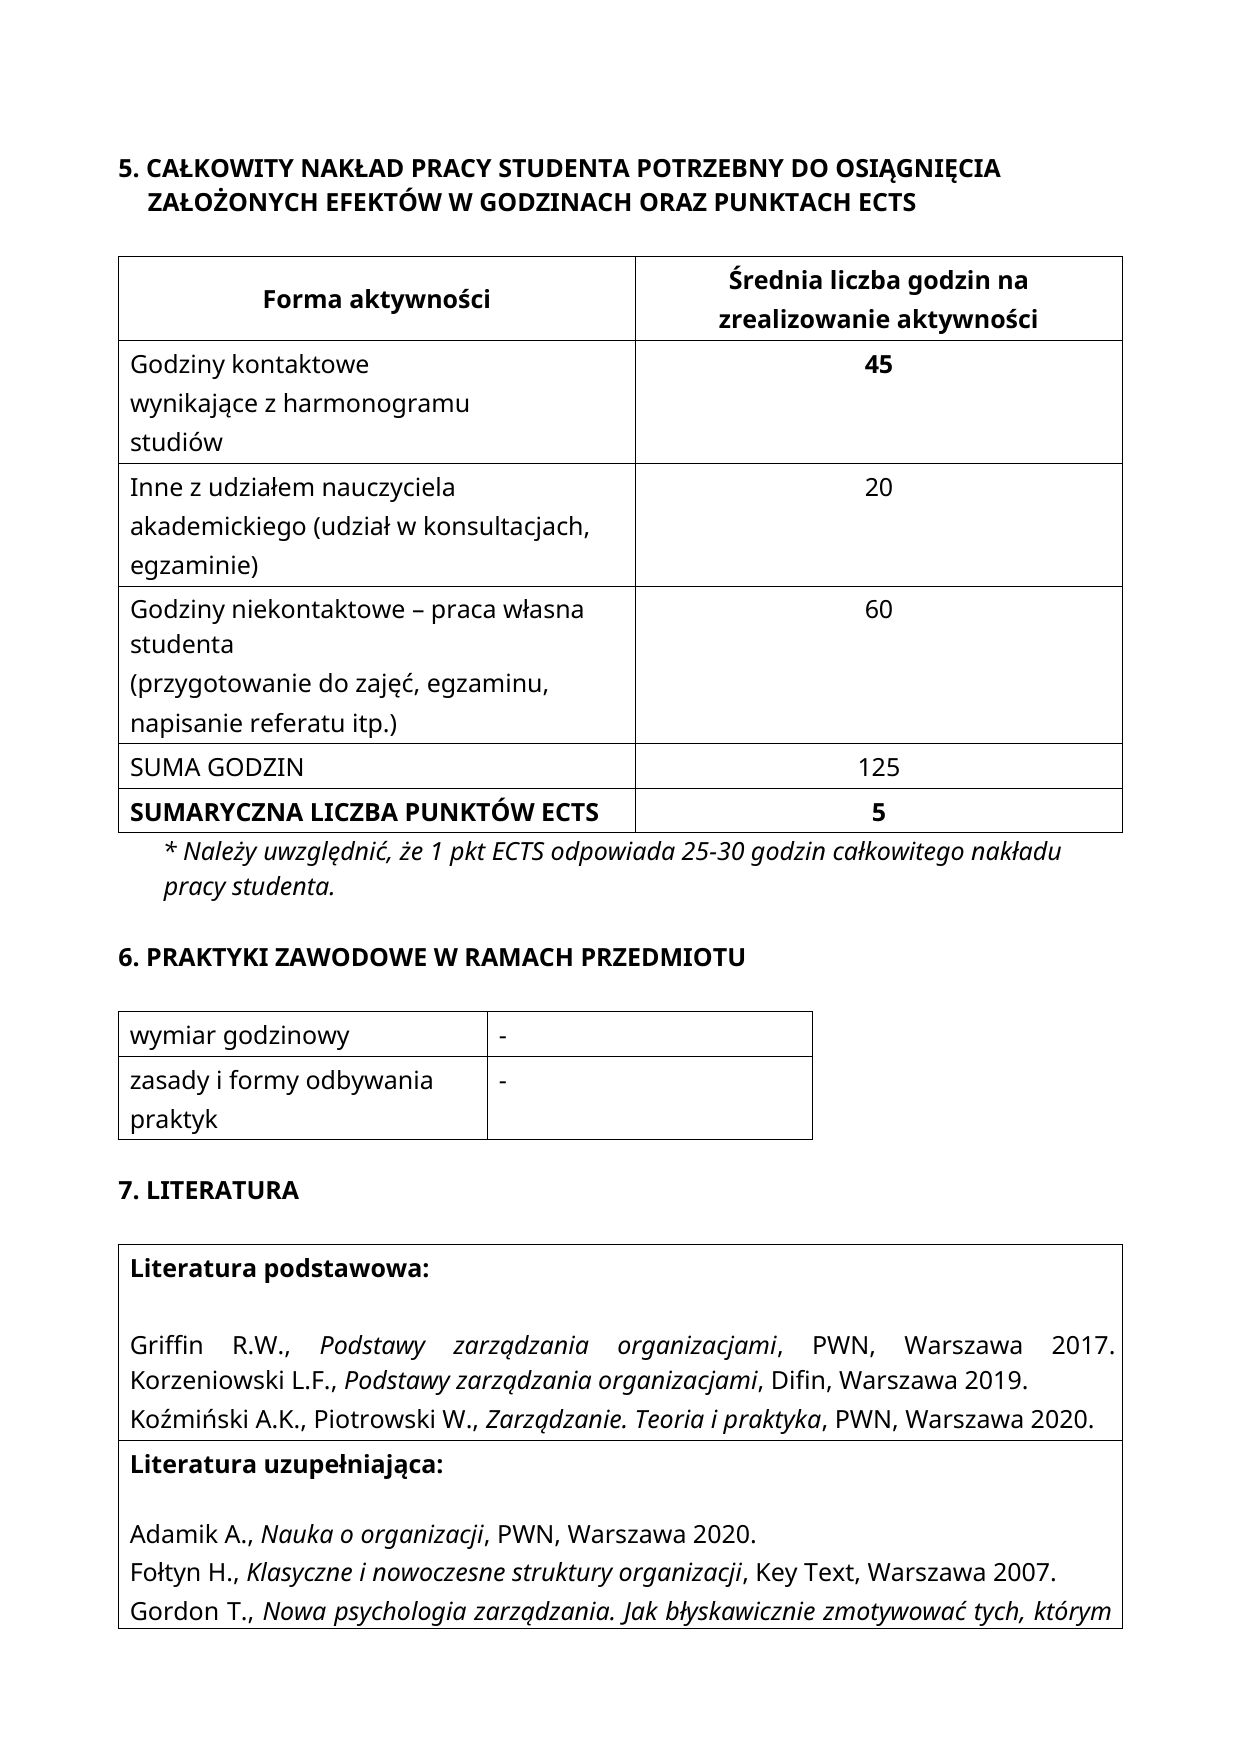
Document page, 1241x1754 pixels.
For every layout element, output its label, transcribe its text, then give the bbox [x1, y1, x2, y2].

table_cell 60 [636, 587, 1122, 743]
table_cell SUMA GODZIN [119, 744, 635, 788]
table_header Literatura podstawowa: Griffin R.W., Podstawy zarządzania organizacjami, PWN, Warszawa 2017. Korzeniowski L.F., Podstawy zarządzania organizacjami, Difin, Warszawa 2019. Koźmiński A.K., Piotrowski W., Zarządzanie. Teoria i praktyka, PWN, Warszawa 2020. [119, 1245, 1122, 1440]
subtitle 5. CAŁKOWITY NAKŁAD PRACY STUDENTA POTRZEBNY DO OSIĄGNIĘCIA ZAŁOŻONYCH EFEKTÓW W GODZINACH ORAZ PUNKTACH ECTS [118, 151, 1122, 219]
subtitle 7. LITERATURA [118, 1172, 1122, 1206]
table_cell 45 [636, 341, 1122, 463]
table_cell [119, 1441, 1122, 1627]
table_header Średnia liczba godzin na zrealizowanie aktywności [636, 257, 1122, 340]
table_cell 20 [636, 464, 1122, 586]
table_cell Inne z udziałem nauczyciela akademickiego (udział w konsultacjach, egzaminie) [119, 464, 635, 586]
table_cell 5 [636, 789, 1122, 832]
table_header wymiar godzinowy [119, 1012, 487, 1056]
table_header - [488, 1012, 812, 1056]
table_cell Godziny kontaktowe wynikające z harmonogramu studiów [119, 341, 635, 463]
subtitle 6. PRAKTYKI ZAWODOWE W RAMACH PRZEDMIOTU [118, 940, 1122, 974]
table_cell SUMARYCZNA LICZBA PUNKTÓW ECTS [119, 789, 635, 832]
table_cell - [488, 1057, 812, 1139]
text * Należy uwzględnić, że 1 pkt ECTS odpowiada 25-30 godzin całkowitego nakładu pracy studenta. [163, 833, 1124, 903]
table_cell zasady i formy odbywania praktyk [119, 1057, 487, 1139]
table_cell 125 [636, 744, 1122, 788]
table_cell Godziny niekontaktowe – praca własna studenta (przygotowanie do zajęć, egzaminu, napisanie referatu itp.) [119, 587, 635, 743]
table_header Forma aktywności [119, 257, 635, 340]
